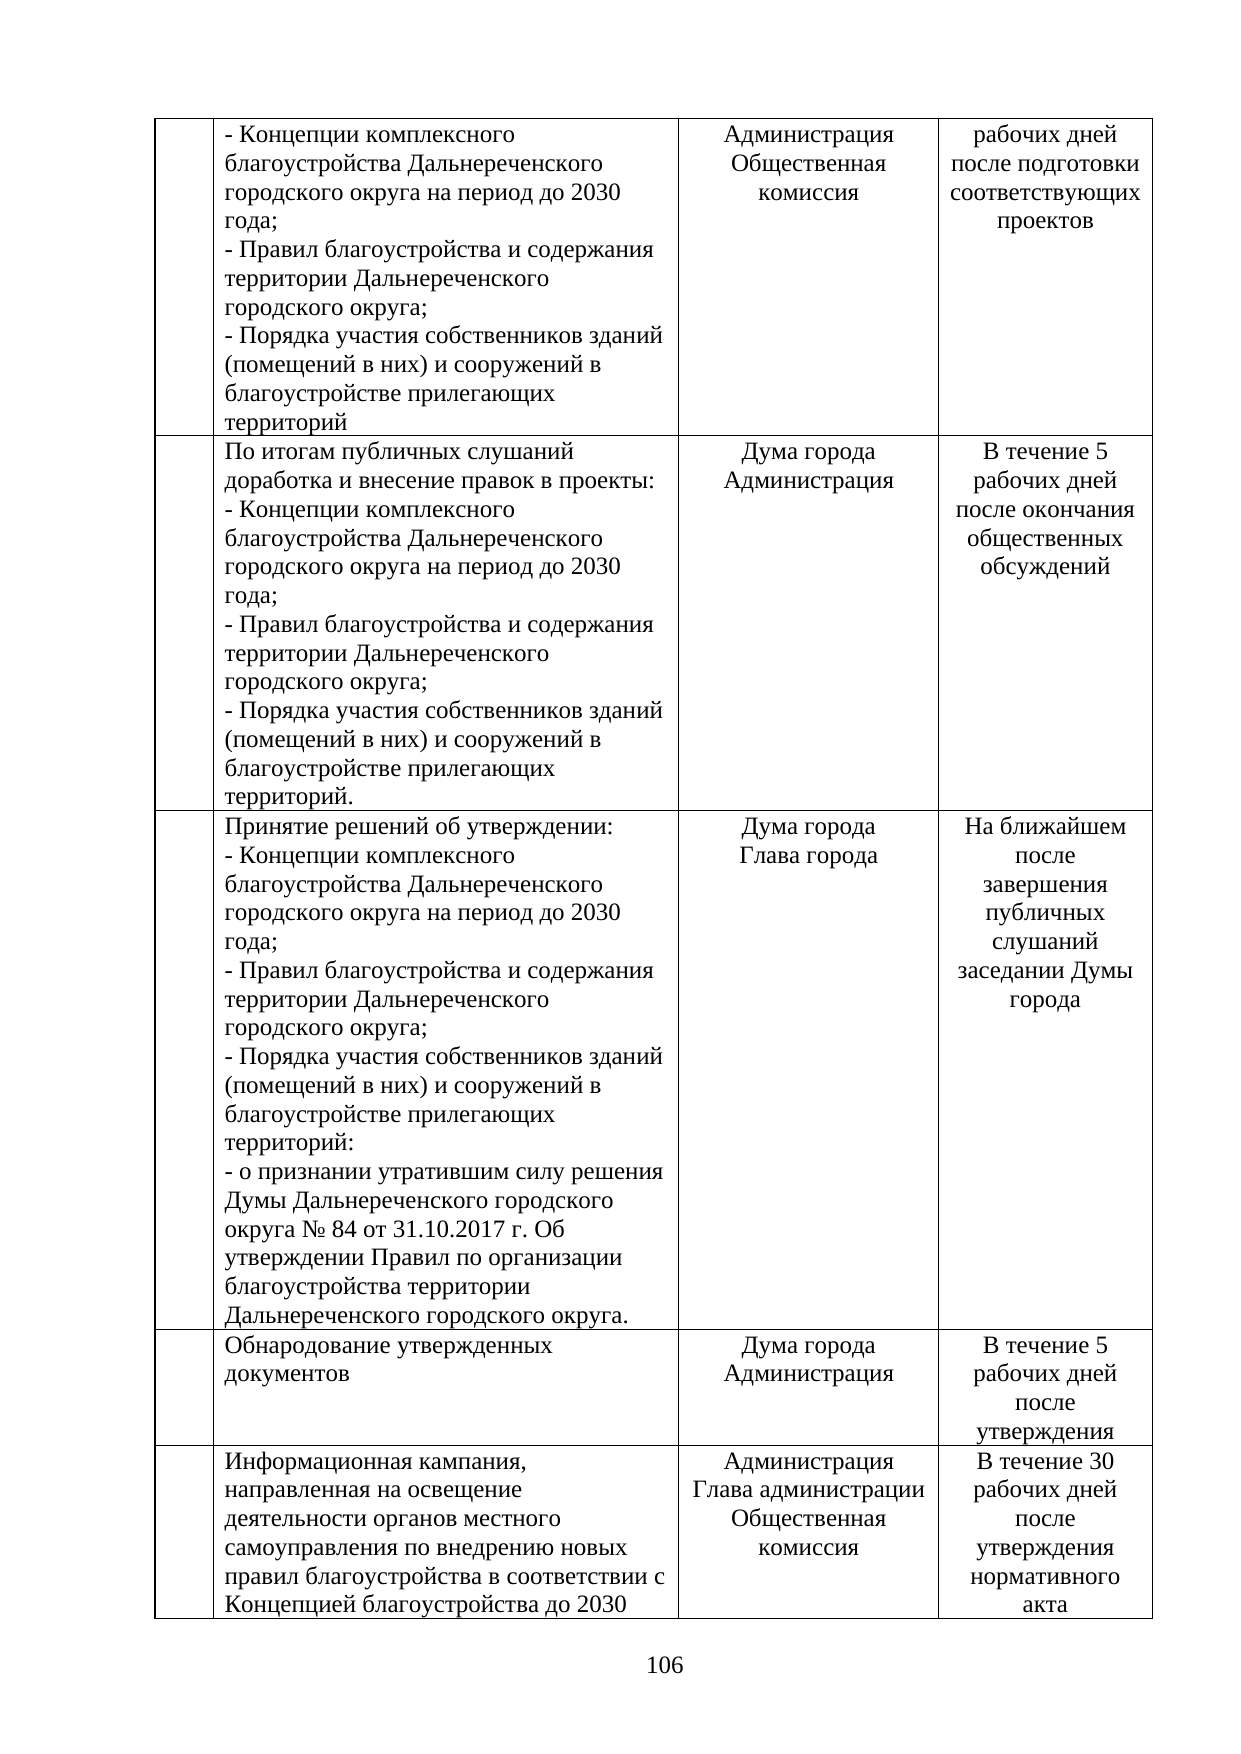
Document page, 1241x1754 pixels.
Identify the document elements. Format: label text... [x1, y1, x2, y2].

table_cell [156, 1330, 213, 1445]
table_cell Дума города Администрация [679, 436, 938, 810]
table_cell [214, 119, 678, 435]
table_cell [156, 811, 213, 1329]
table_cell Дума города Глава города [679, 811, 938, 1329]
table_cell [679, 1446, 938, 1618]
table_cell [156, 1446, 213, 1618]
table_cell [214, 1446, 678, 1618]
table_cell Принятие решений об утверждении: - Концепции комплексного благоустройства Дальнереченского городского округа на период до 2030 года; - Правил благоустройства и содержания территории Дальнереченского городского округа; - Порядка участия собственников зданий (помещений в них) и сооружений в благоустройстве прилегающих территорий: - о признании утратившим силу решения Думы Дальнереченского городского округа № 84 от 31.10.2017 г. Об утверждении Правил по организации благоустройства территории Дальнереченского городского округа. [214, 811, 678, 1329]
table_cell В течение 5 рабочих дней после окончания общественных обсуждений [939, 436, 1152, 810]
table_cell По итогам публичных слушаний доработка и внесение правок в проекты: - Концепции комплексного благоустройства Дальнереченского городского округа на период до 2030 года; - Правил благоустройства и содержания территории Дальнереченского городского округа; - Порядка участия собственников зданий (помещений в них) и сооружений в благоустройстве прилегающих территорий. [214, 436, 678, 810]
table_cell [939, 1446, 1152, 1618]
table_cell [156, 119, 213, 435]
table_cell На ближайшем после завершения публичных слушаний заседании Думы города [939, 811, 1152, 1329]
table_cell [939, 119, 1152, 435]
table_cell Дума города Администрация [679, 1330, 938, 1445]
table_cell [156, 436, 213, 810]
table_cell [679, 119, 938, 435]
table_cell В течение 5 рабочих дней после утверждения [939, 1330, 1152, 1445]
table_cell Обнародование утвержденных документов [214, 1330, 678, 1445]
